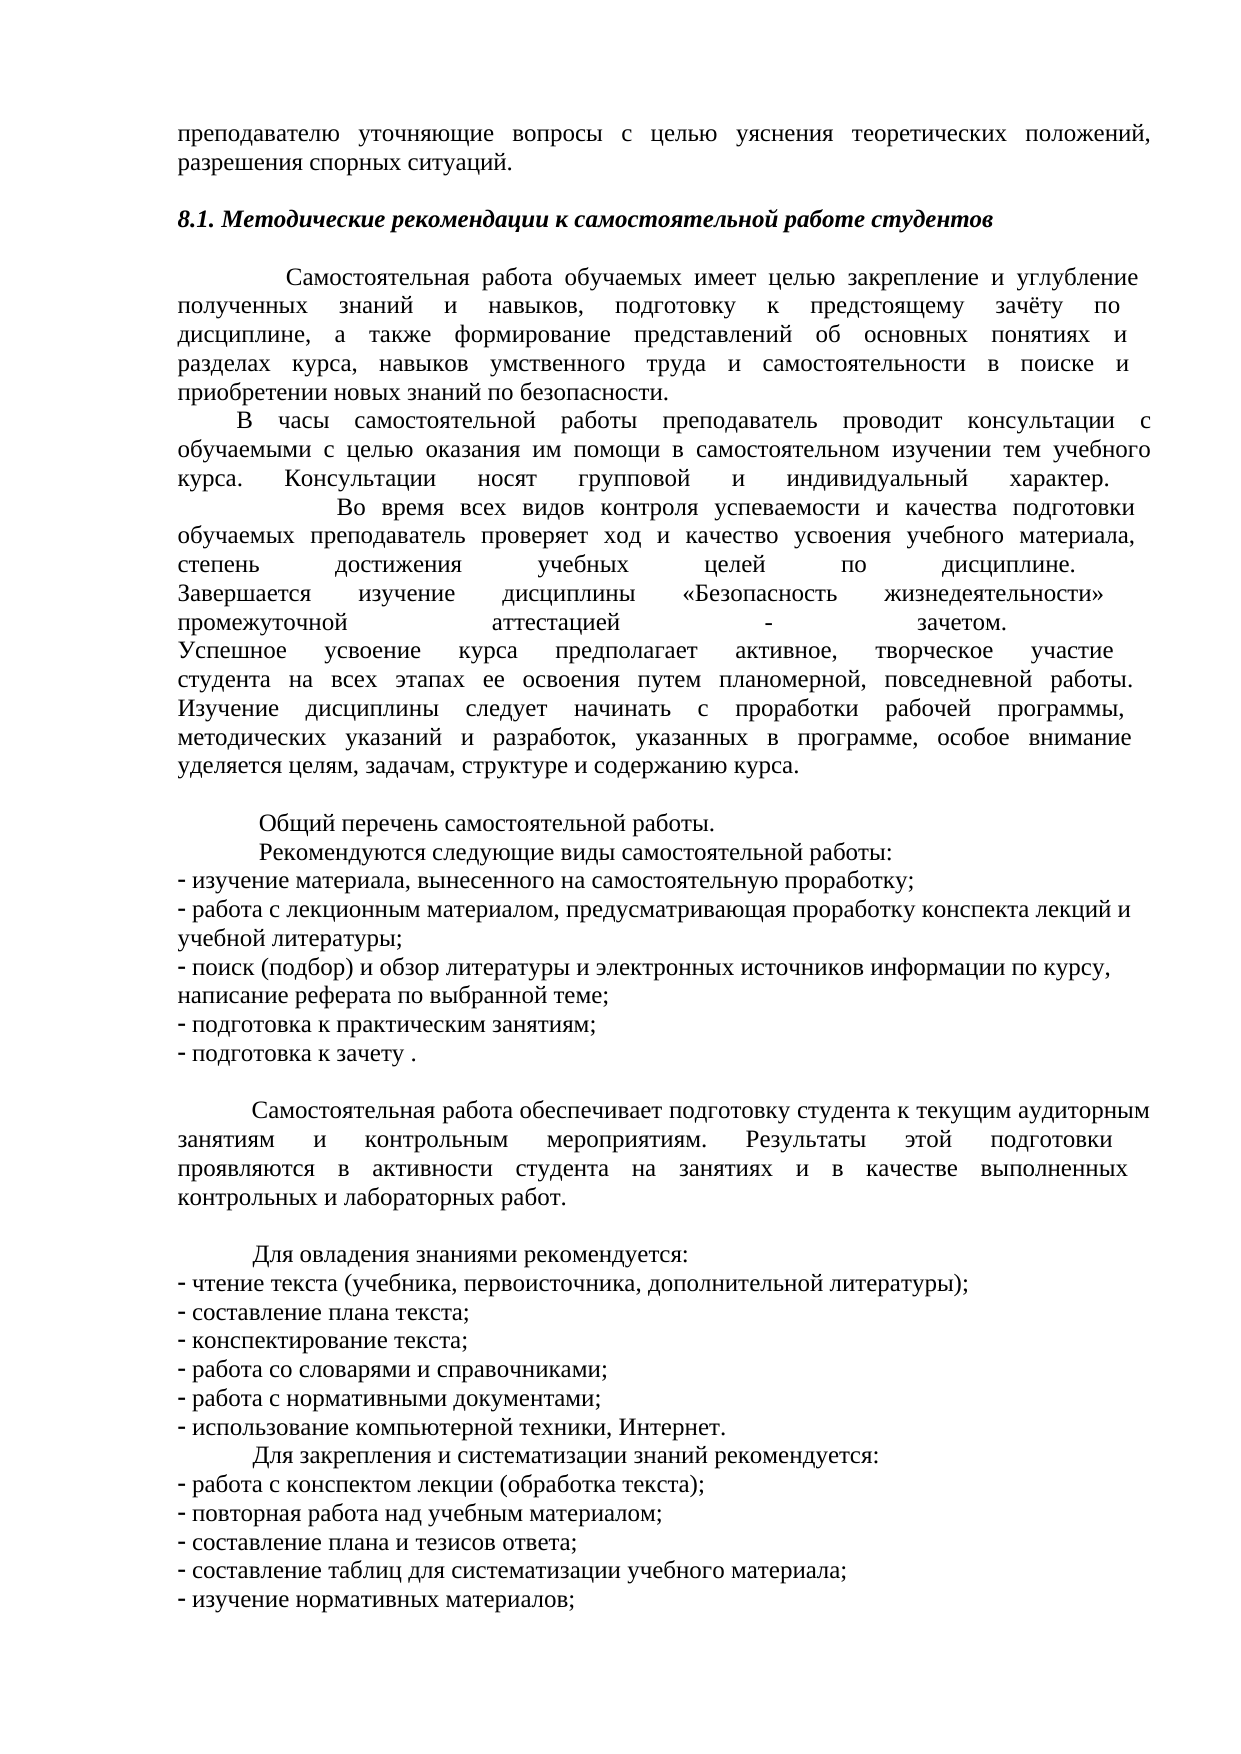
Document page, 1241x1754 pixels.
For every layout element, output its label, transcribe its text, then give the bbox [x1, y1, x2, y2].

text Самостоятельная работа обеспечивает подготовку студента к текущим аудиторным занятиям и контрольным мероприятиям. Результаты этой подготовки проявляются в активности студента на занятиях и в качестве выполненных контрольных и лабораторных работ. [177, 1067, 1152, 1211]
text В часы самостоятельной работы преподаватель проводит консультации с обучаемыми с целью оказания им помощи в самостоятельном изучении тем учебного курса. Консультации носят групповой и индивидуальный характер. Во время всех видов контроля успеваемости и качества подготовки обучаемых преподаватель проверяет ход и качество усвоения учебного материала, степень достижения учебных целей по дисциплине. Завершается изучение дисциплины «Безопасность жизнедеятельности» промежуточной аттестацией - зачетом. Успешное усвоение курса предполагает активное, творческое участие студента на всех этапах ее освоения путем планомерной, повседневной работы. Изучение дисциплины следует начинать с проработки рабочей программы, методических указаний и разработок, указанных в программе, особое внимание уделяется целям, задачам, структуре и содержанию курса. [177, 406, 1152, 779]
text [177, 118, 1152, 176]
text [177, 1412, 1152, 1613]
text Самостоятельная работа обучаемых имеет целью закрепление и углубление полученных знаний и навыков, подготовку к предстоящему зачёту по дисциплине, а также формирование представлений об основных понятиях и разделах курса, навыков умственного труда и самостоятельности в поиске и приобретении новых знаний по безопасности. [177, 233, 1152, 406]
text Для овладения знаниями рекомендуется: чтение текста (учебника, первоисточника, дополнительной литературы); составление плана текста; конспектирование текста; работа со словарями и справочниками; работа с нормативными документами; [177, 1211, 1152, 1412]
text Общий перечень самостоятельной работы. Рекомендуются следующие виды самостоятельной работы: изучение материала, вынесенного на самостоятельную проработку; работа с лекционным материалом, предусматривающая проработку конспекта лекций и учебной литературы; поиск (подбор) и обзор литературы и электронных источников информации по курсу, написание реферата по выбранной теме; подготовка к практическим занятиям; подготовка к зачету . [177, 779, 1152, 1067]
text 8.1. Методические рекомендации к самостоятельной работе студентов [177, 204, 1152, 233]
